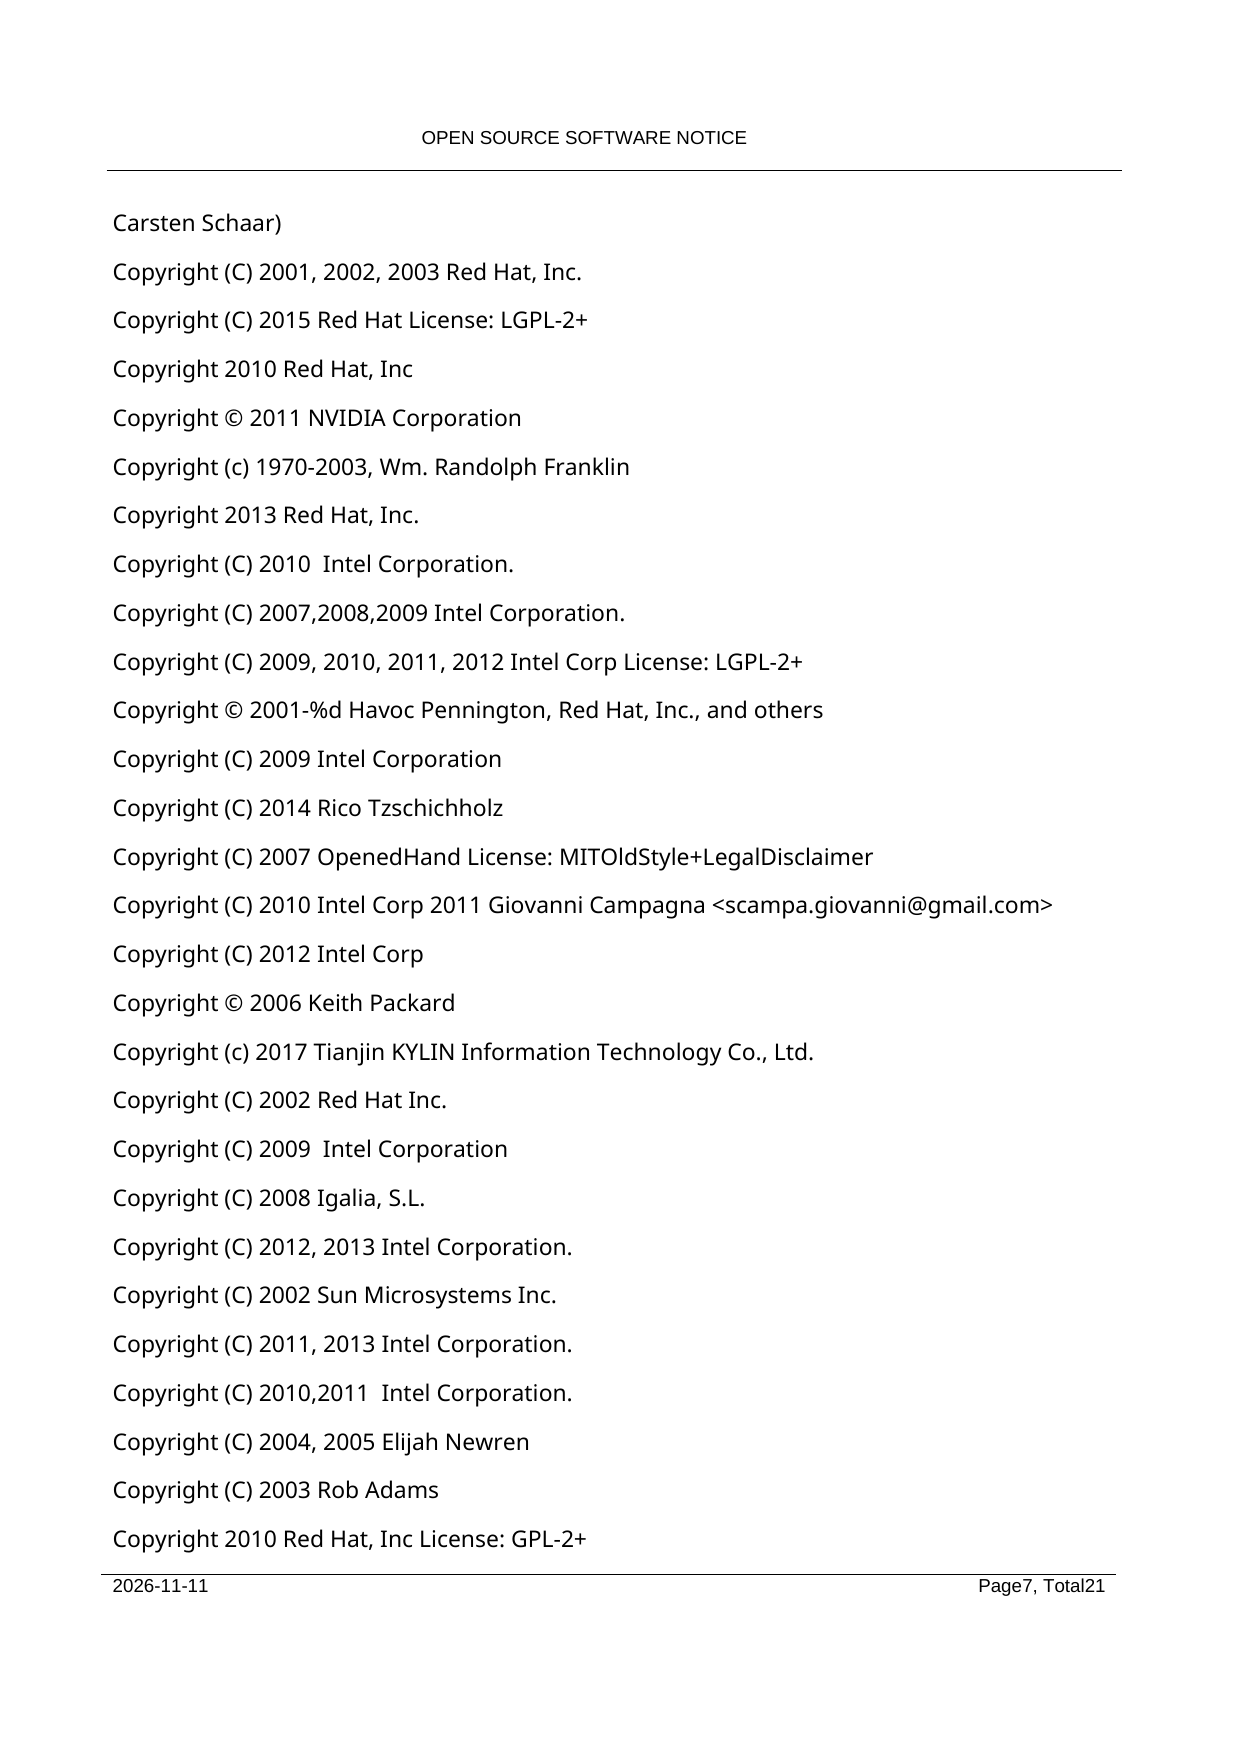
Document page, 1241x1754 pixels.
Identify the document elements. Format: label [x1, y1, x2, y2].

text [112, 206, 1128, 1555]
